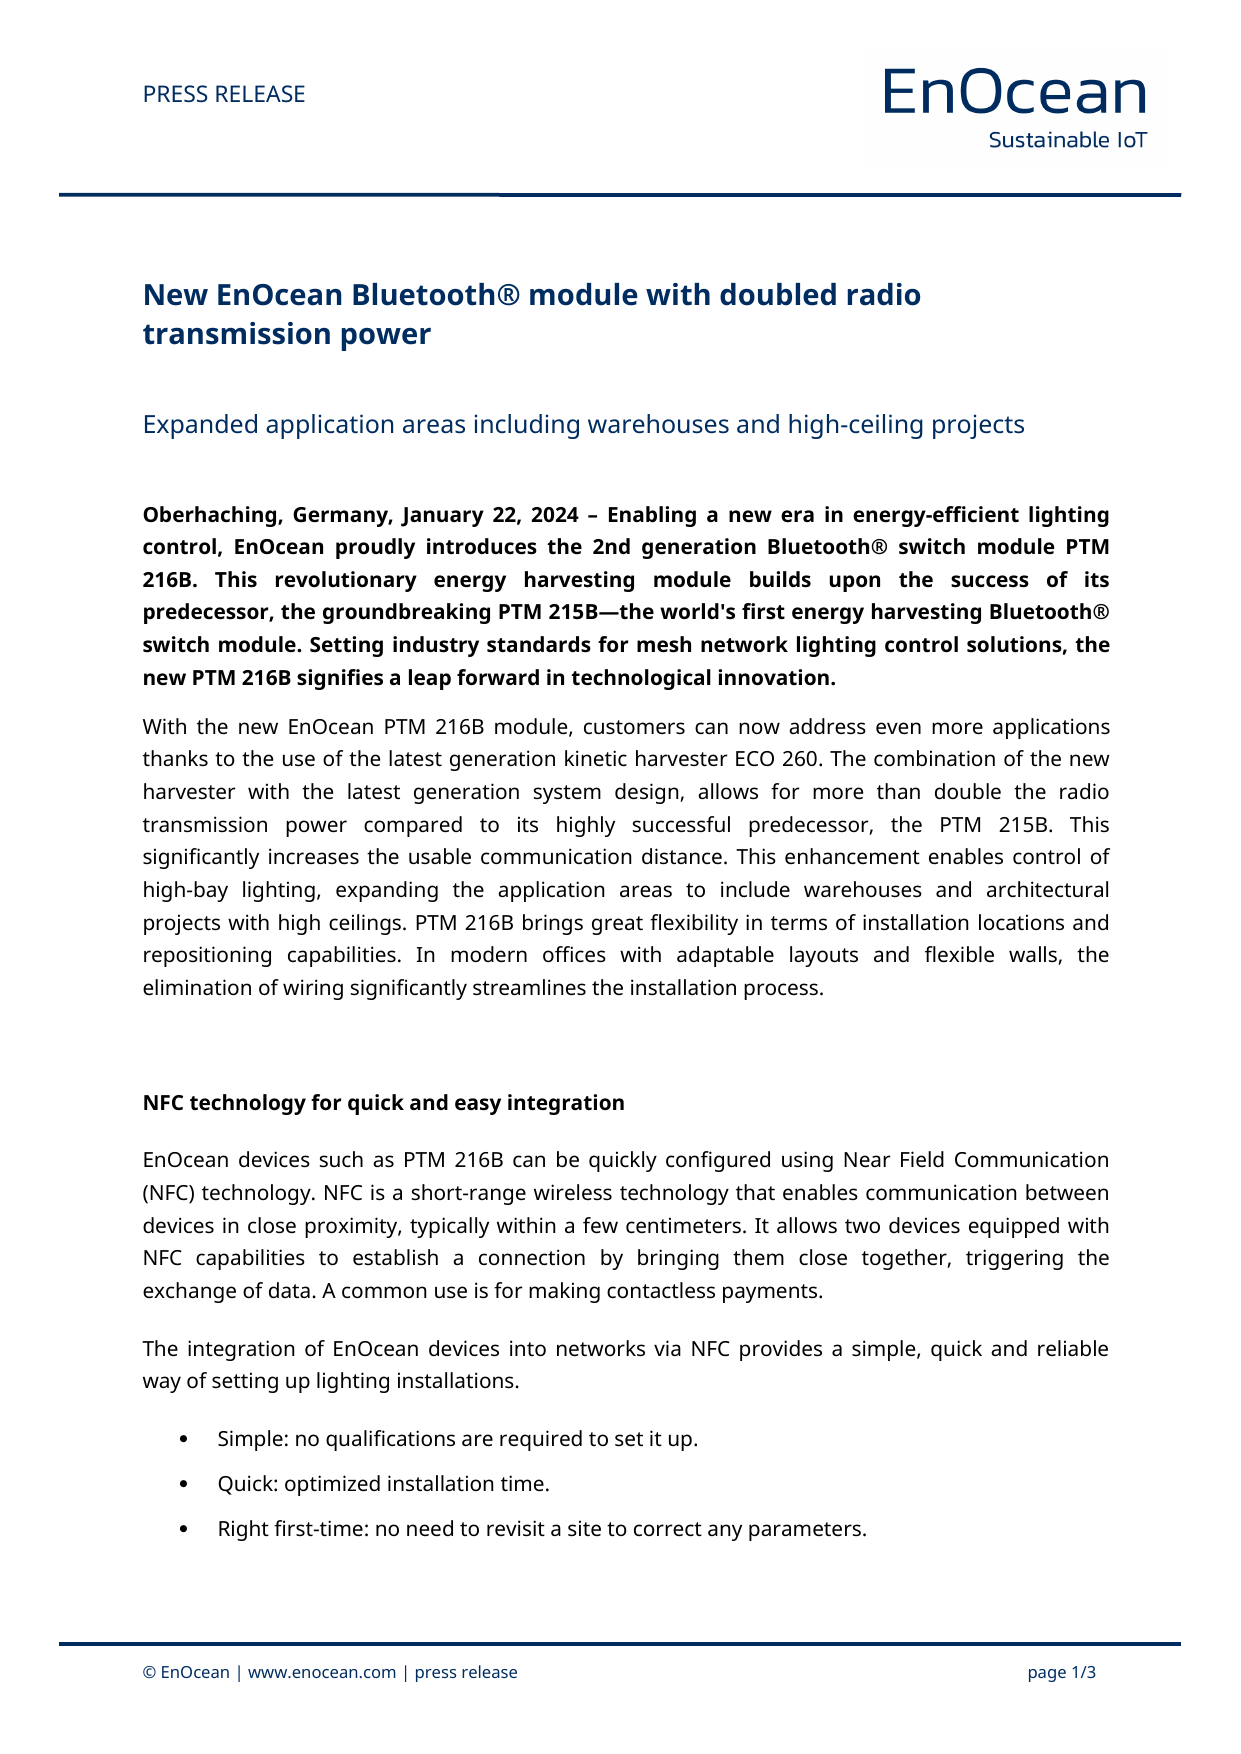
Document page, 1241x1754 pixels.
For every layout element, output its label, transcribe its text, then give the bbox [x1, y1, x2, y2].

text EnOcean devices such as PTM 216B can be quickly configured using Near Field Communication (NFC) technology. NFC is a short-range wireless technology that enables communication between devices in close proximity, typically within a few centimeters. It allows two devices equipped with NFC capabilities to establish a connection by bringing them close together, triggering the exchange of data. A common use is for making contactless payments. [142, 1146, 1111, 1304]
list Simple: no qualifications are required to set it up. [180, 1424, 1111, 1452]
text NFC technology for quick and easy integration [142, 1088, 1111, 1116]
list Quick: optimized installation time. [180, 1469, 1111, 1497]
subtitle New EnOcean Bluetooth® module with doubled radio transmission power [142, 274, 1111, 353]
list Right first-time: no need to revisit a site to correct any parameters. [180, 1514, 1111, 1542]
text The integration of EnOcean devices into networks via NFC provides a simple, quick and reliable way of setting up lighting installations. [142, 1334, 1111, 1395]
text With the new EnOcean PTM 216B module, customers can now address even more applications thanks to the use of the latest generation kinetic harvester ECO 260. The combination of the new harvester with the latest generation system design, allows for more than double the radio transmission power compared to its highly successful predecessor, the PTM 215B. This significantly increases the usable communication distance. This enhancement enables control of high-bay lighting, expanding the application areas to include warehouses and architectural projects with high ceilings. PTM 216B brings great flexibility in terms of installation locations and repositioning capabilities. In modern offices with adaptable layouts and flexible walls, the elimination of wiring significantly streamlines the installation process. [142, 712, 1111, 1001]
text Expanded application areas including warehouses and high-ceiling projects [142, 407, 1111, 441]
text Oberhaching, Germany, January 22, 2024 – Enabling a new era in energy-efficient lighting control, EnOcean proudly introduces the 2nd generation Bluetooth® switch module PTM 216B. This revolutionary energy harvesting module builds upon the success of its predecessor, the groundbreaking PTM 215B—the world's first energy harvesting Bluetooth® switch module. Setting industry standards for mesh network lighting control solutions, the new PTM 216B signifies a leap forward in technological innovation. [142, 500, 1111, 691]
picture [861, 45, 1172, 170]
